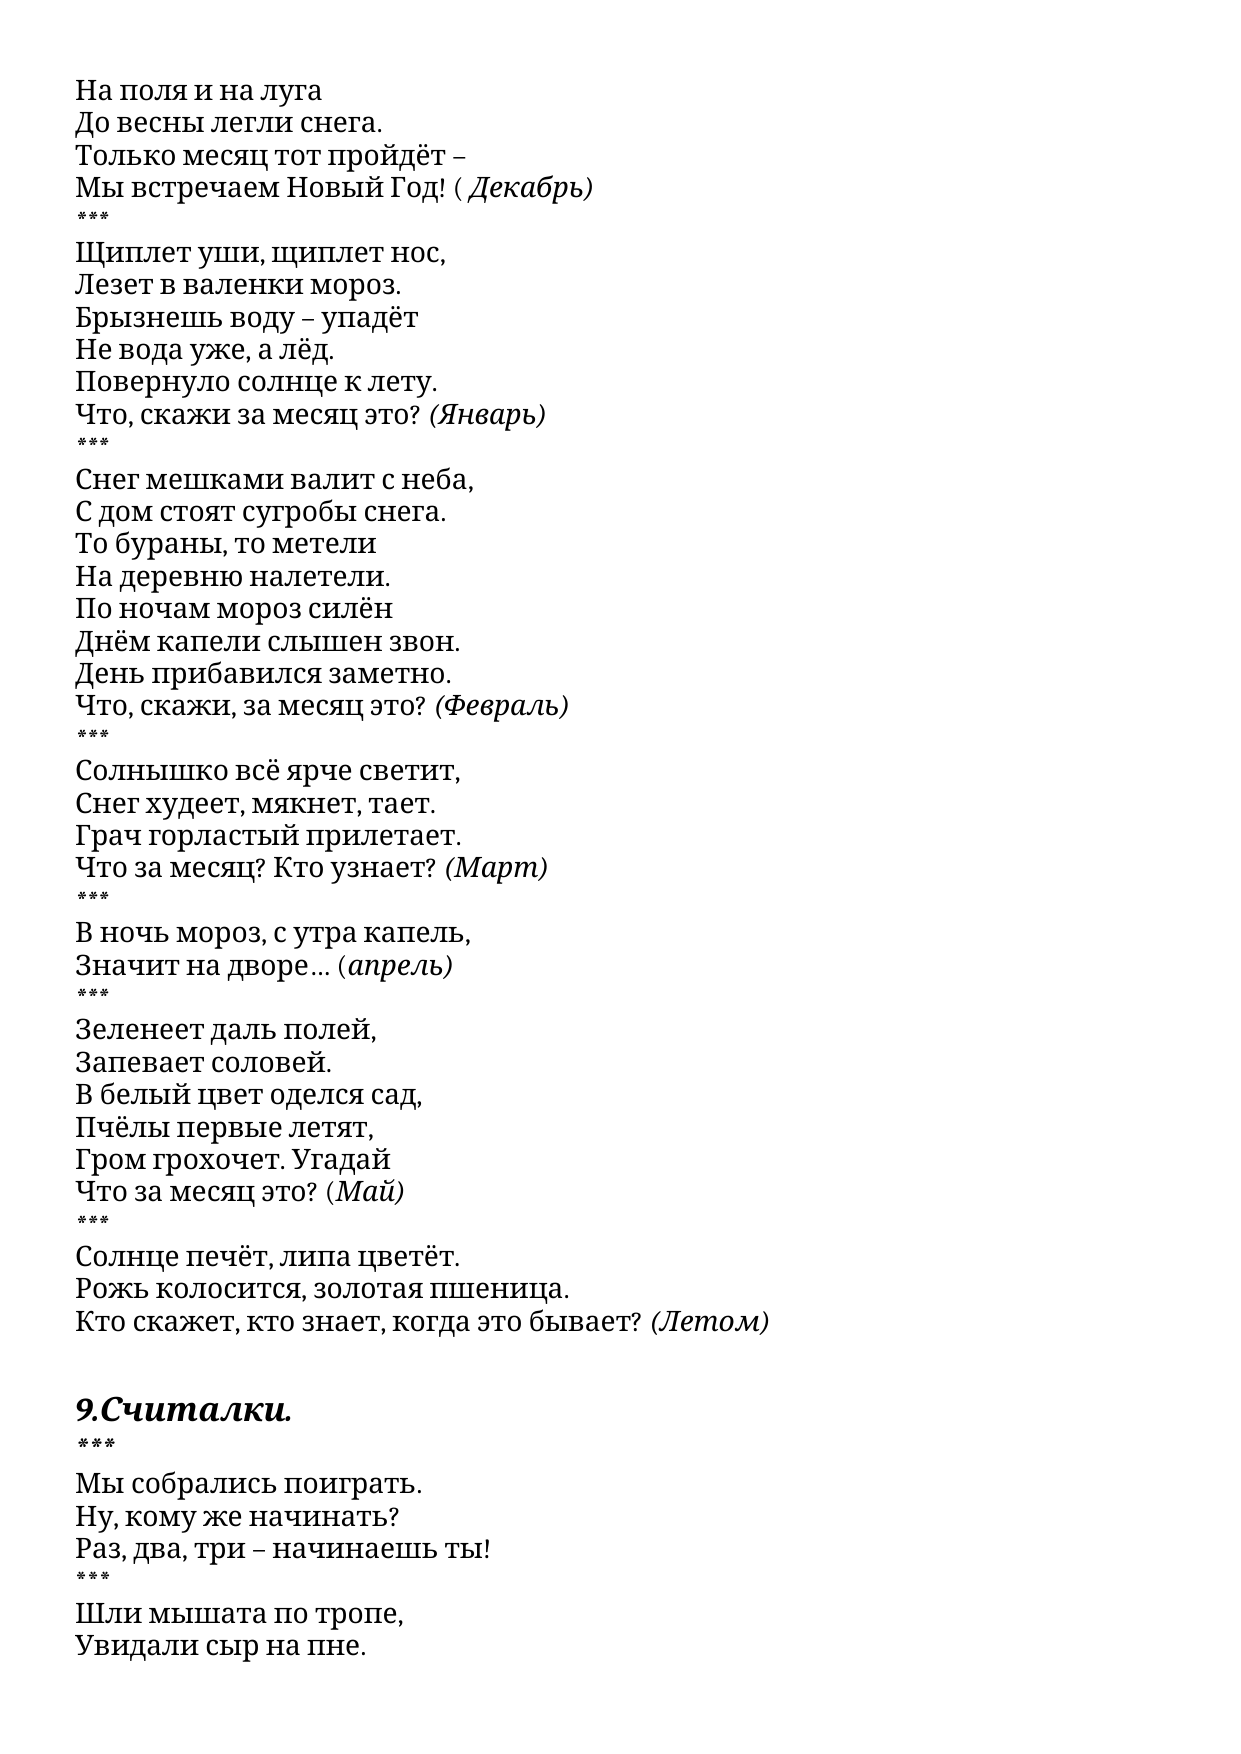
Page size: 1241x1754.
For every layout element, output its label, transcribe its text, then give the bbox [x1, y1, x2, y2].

text *** [75, 723, 1165, 755]
text Значит на дворе… (апрель) [75, 950, 1165, 982]
text Увидали сыр на пне. [75, 1630, 1165, 1663]
text Шли мышата по тропе, [75, 1598, 1165, 1630]
text Зеленеет даль полей, [75, 1014, 1165, 1047]
text Брызнешь воду – упадёт [75, 302, 1165, 334]
text Ну, кому же начинать? [75, 1501, 1165, 1533]
text Рожь колосится, золотая пшеница. [75, 1274, 1165, 1306]
text День прибавился заметно. [75, 658, 1165, 691]
text Раз, два, три – начинаешь ты! [75, 1533, 1165, 1566]
text *** [75, 1566, 1165, 1598]
text *** [75, 204, 1165, 237]
text Щиплет уши, щиплет нос, [75, 237, 1165, 269]
text По ночам мороз силён Днём капели слышен звон. [75, 593, 1165, 658]
text Запевает соловей. [75, 1047, 1165, 1079]
text Мы встречаем Новый Год! ( Декабрь) [75, 172, 1165, 204]
text Не вода уже, а лёд. [75, 334, 1165, 367]
text В белый цвет оделся сад, [75, 1079, 1165, 1112]
text Повернуло солнце к лету. [75, 367, 1165, 399]
text Мы собрались поиграть. [75, 1468, 1165, 1501]
text Только месяц тот пройдёт – [75, 140, 1165, 172]
text С дом стоят сугробы снега. [75, 496, 1165, 528]
text Лезет в валенки мороз. [75, 269, 1165, 302]
text *** [75, 982, 1165, 1014]
text *** [75, 1209, 1165, 1241]
text Снег мешками валит с неба, [75, 464, 1165, 496]
text Солнышко всё ярче светит, [75, 755, 1165, 788]
text *** [75, 885, 1165, 917]
text Кто скажет, кто знает, когда это бывает? (Летом) [75, 1306, 1165, 1338]
text Что, скажи, за месяц это? (Февраль) [75, 691, 1165, 723]
text То бураны, то метели [75, 528, 1165, 561]
text Пчёлы первые летят, [75, 1112, 1165, 1144]
text Гром грохочет. Угадай [75, 1144, 1165, 1176]
text 9.Считалки. [75, 1392, 1165, 1430]
text Что за месяц? Кто узнает? (Март) [75, 852, 1165, 885]
text Снег худеет, мякнет, тает. [75, 788, 1165, 820]
text *** [75, 1430, 1165, 1468]
text До весны легли снега. [75, 107, 1165, 140]
text Что, скажи за месяц это? (Январь) [75, 399, 1165, 431]
text На поля и на луга [75, 75, 1165, 107]
text Что за месяц это? (Май) [75, 1176, 1165, 1209]
text В ночь мороз, с утра капель, [75, 917, 1165, 950]
text *** [75, 431, 1165, 464]
text Грач горластый прилетает. [75, 820, 1165, 852]
text Солнце печёт, липа цветёт. [75, 1241, 1165, 1274]
text На деревню налетели. [75, 561, 1165, 593]
